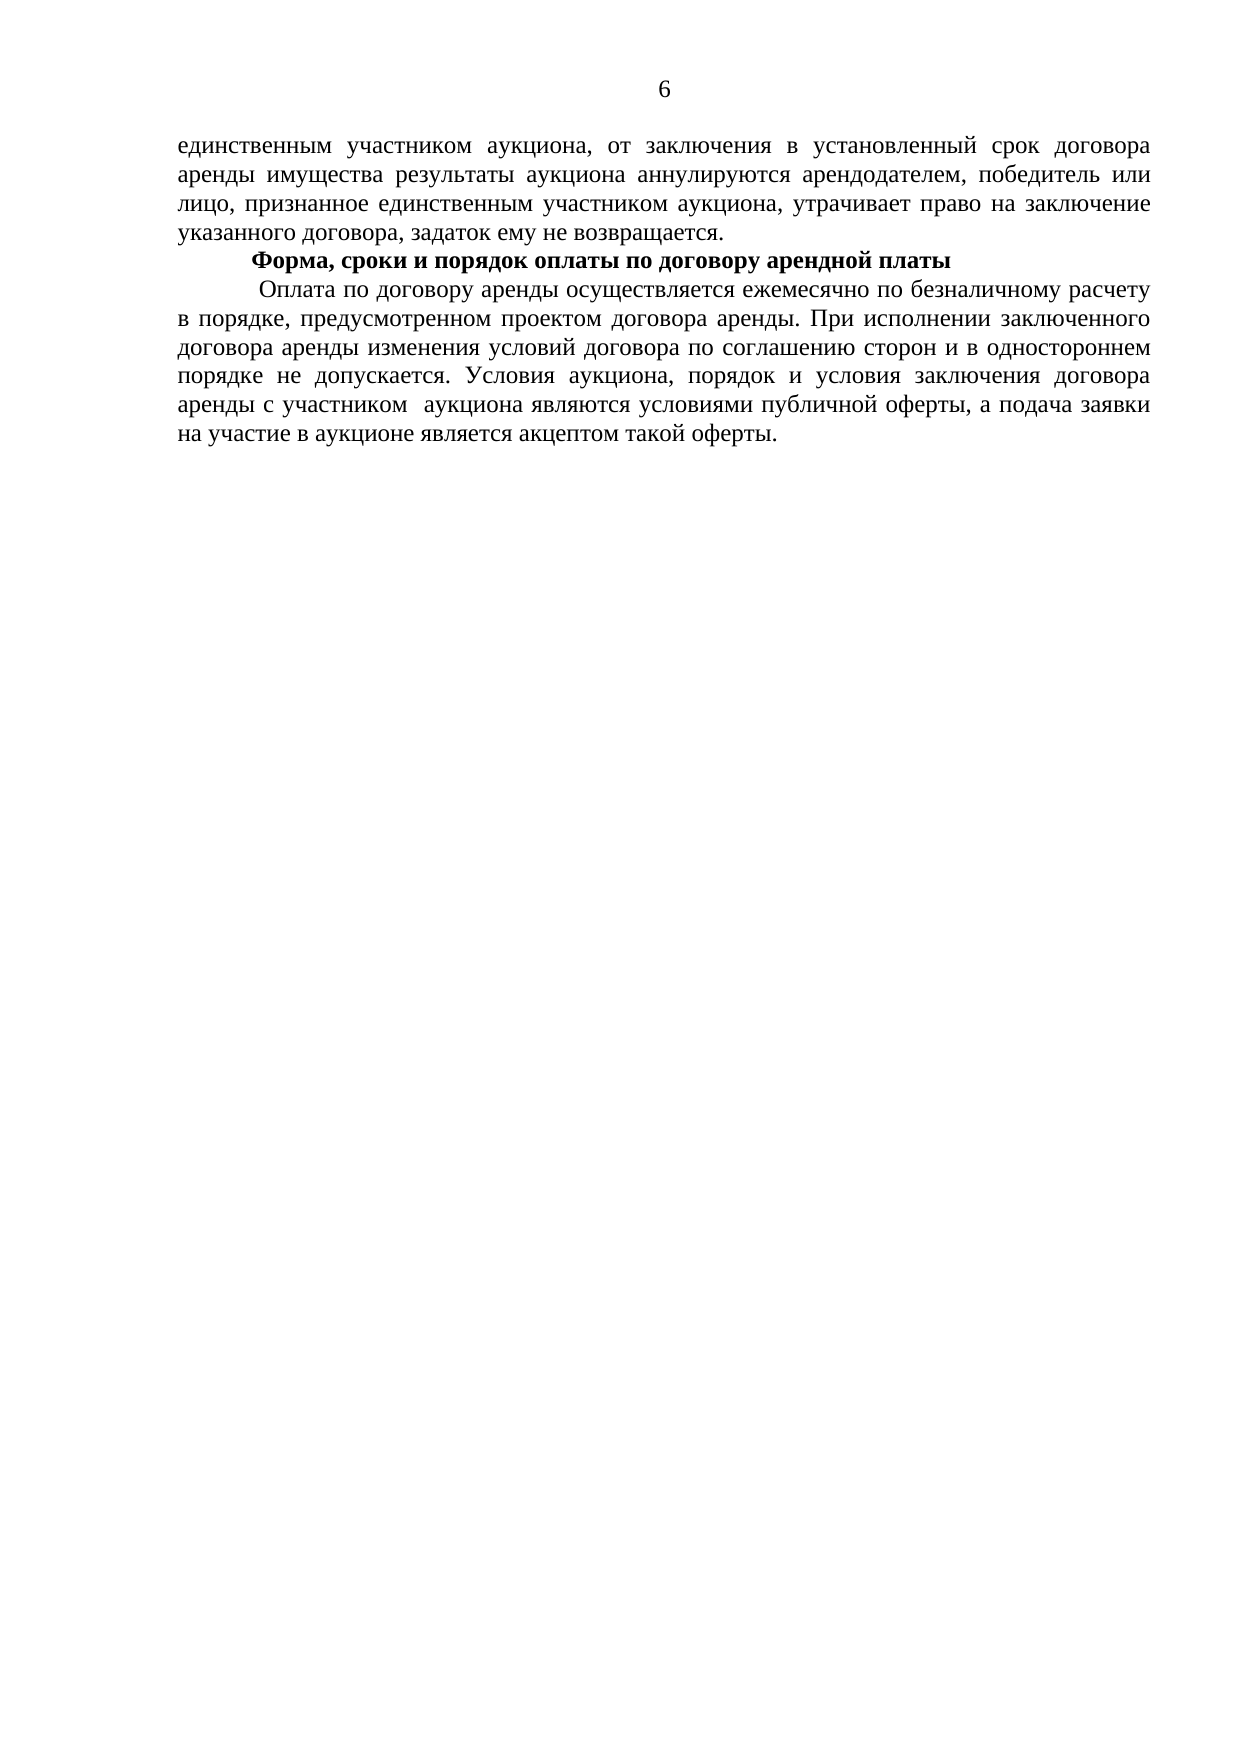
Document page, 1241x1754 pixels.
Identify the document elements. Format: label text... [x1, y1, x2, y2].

text Оплата по договору аренды осуществляется ежемесячно по безналичному расчету в порядке, предусмотренном проектом договора аренды. При исполнении заключенного договора аренды изменения условий договора по соглашению сторон и в одностороннем порядке не допускается. Условия аукциона, порядок и условия заключения договора аренды с участником аукциона являются условиями публичной оферты, а подача заявки на участие в аукционе является акцептом такой оферты. [177, 274, 1152, 447]
text Форма, сроки и порядок оплаты по договору арендной платы [177, 246, 1152, 274]
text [177, 131, 1152, 246]
